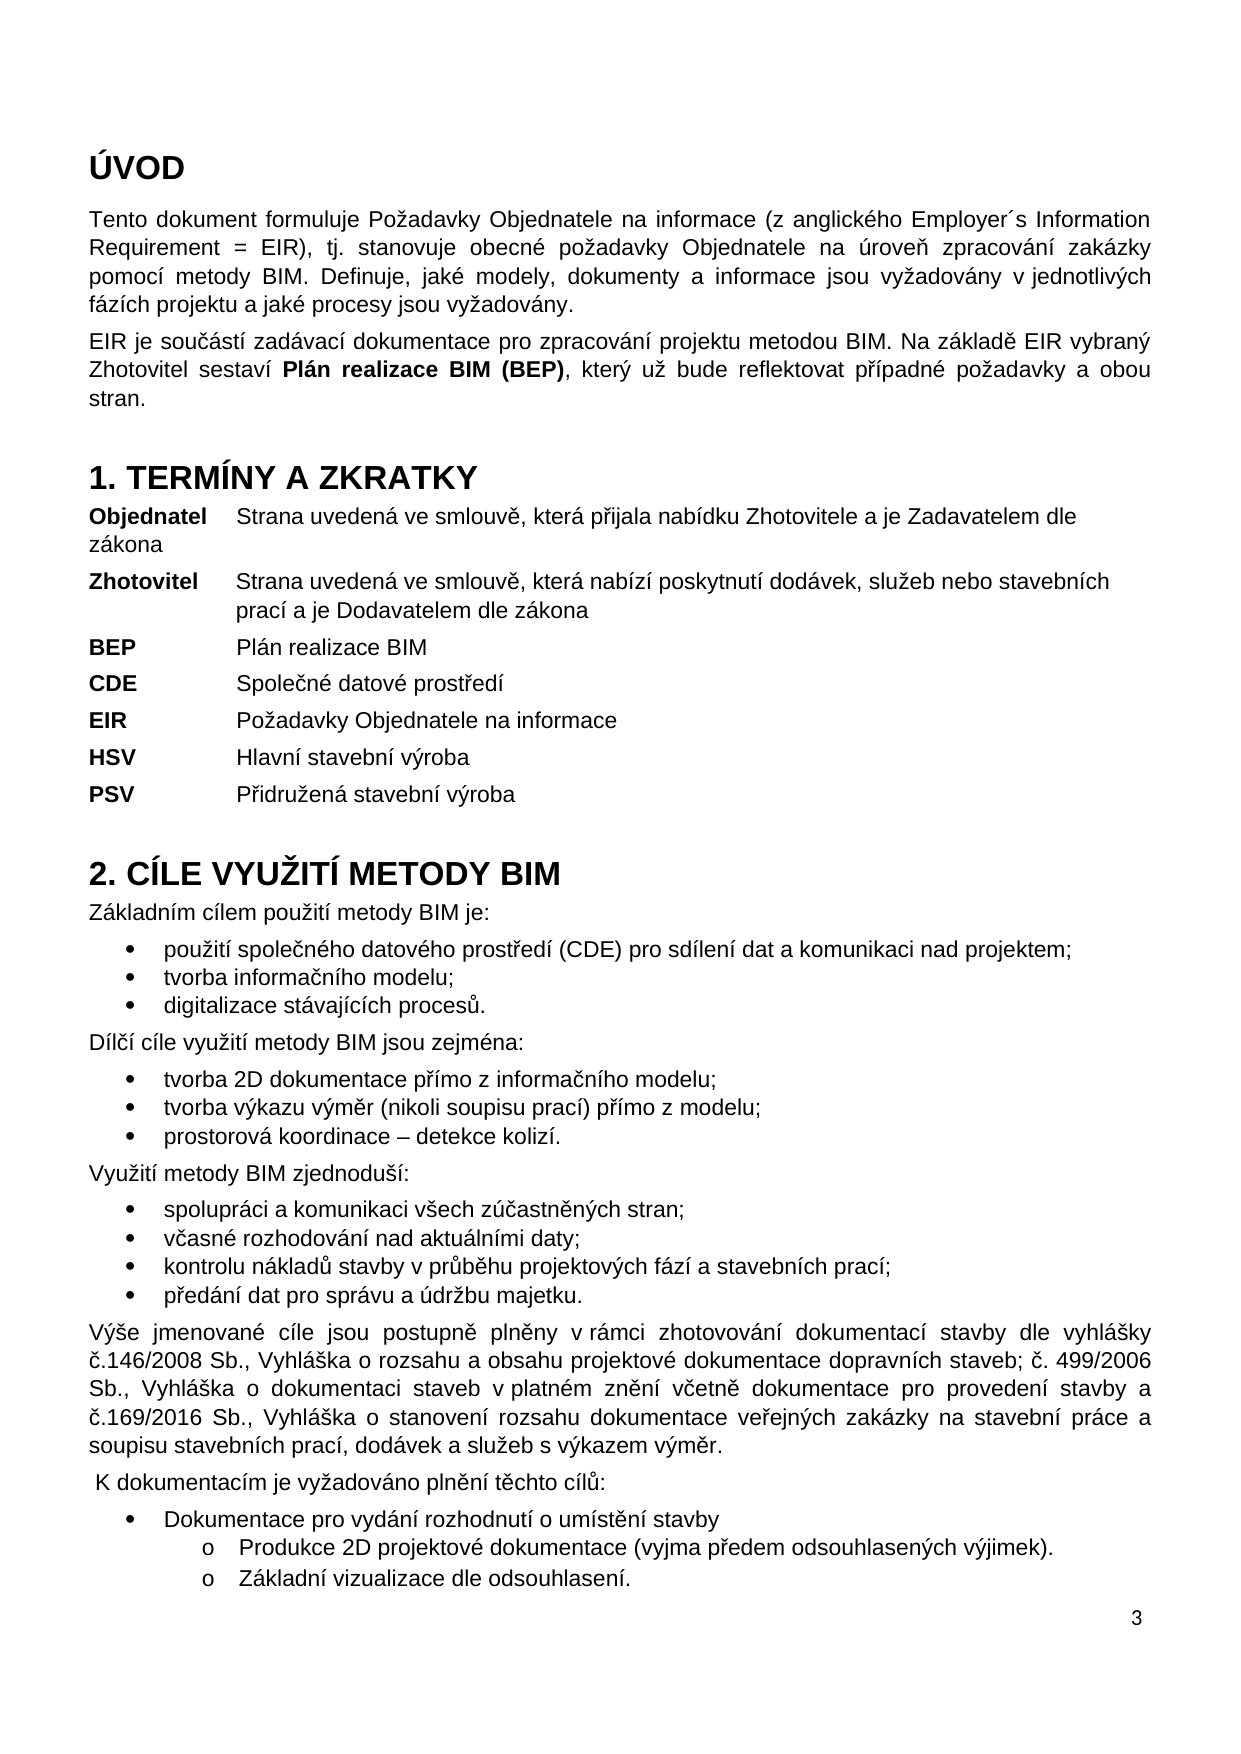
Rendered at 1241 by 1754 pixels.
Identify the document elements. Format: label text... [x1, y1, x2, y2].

list Základní vizualizace dle odsouhlasení. [201, 1565, 1152, 1593]
text BEP Plán realizace BIM [89, 633, 1152, 660]
text CDE Společné datové prostředí [89, 670, 1152, 697]
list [201, 1534, 1152, 1562]
text Výše jmenované cíle jsou postupně plněny v rámci zhotovování dokumentací stavby dle vyhlášky č.146/2008 Sb., Vyhláška o rozsahu a obsahu projektové dokumentace dopravních staveb; č. 499/2006 Sb., Vyhláška o dokumentaci staveb v platném znění včetně dokumentace pro provedení stavby a č.169/2016 Sb., Vyhláška o stanovení rozsahu dokumentace veřejných zakázky na stavební práce a soupisu stavebních prací, dodávek a služeb s výkazem výměr. [89, 1318, 1152, 1458]
list použití společného datového prostředí (CDE) pro sdílení dat a komunikaci nad projektem; [126, 936, 1152, 962]
text Dílčí cíle využití metody BIM jsou zejména: [89, 1029, 1152, 1056]
subtitle TERMÍNY A ZKRATKY [89, 458, 1152, 497]
text ÚVOD [89, 148, 1152, 186]
list digitalizace stávajících procesů. [126, 992, 1152, 1019]
text Využití metody BIM zjednoduší: [89, 1159, 1152, 1186]
list tvorba výkazu výměr (nikoli soupisu prací) přímo z modelu; [126, 1094, 1152, 1121]
list předání dat pro správu a údržbu majetku. [126, 1282, 1152, 1308]
list tvorba informačního modelu; [126, 964, 1152, 990]
text HSV Hlavní stavební výroba [89, 744, 1152, 770]
text Tento dokument formuluje Požadavky Objednatele na informace (z anglického Employer´s Information Requirement = EIR), tj. stanovuje obecné požadavky Objednatele na úroveň zpracování zakázky pomocí metody BIM. Definuje, jaké modely, dokumenty a informace jsou vyžadovány v jednotlivých fázích projektu a jaké procesy jsou vyžadovány. [89, 206, 1152, 317]
list Dokumentace pro vydání rozhodnutí o umístění stavby [126, 1506, 1152, 1532]
text PSV Přidružená stavební výroba [89, 781, 1152, 807]
text Objednatel Strana uvedená ve smlouvě, která přijala nabídku Zhotovitele a je Zadavatelem dle zákona [89, 503, 1152, 558]
text EIR je součástí zadávací dokumentace pro zpracování projektu metodou BIM. Na základě EIR vybraný Zhotovitel sestaví Plán realizace BIM (BEP), který už bude reflektovat případné požadavky a obou stran. [89, 328, 1152, 411]
list prostorová koordinace – detekce kolizí. [126, 1123, 1152, 1149]
text Zhotovitel Strana uvedená ve smlouvě, která nabízí poskytnutí dodávek, služeb nebo stavebních prací a je Dodavatelem dle zákona [89, 568, 1152, 623]
list včasné rozhodování nad aktuálními daty; [126, 1225, 1152, 1251]
list kontrolu nákladů stavby v průběhu projektových fází a stavebních prací; [126, 1253, 1152, 1279]
subtitle CÍLE VYUŽITÍ METODY BIM [89, 854, 1152, 892]
text K dokumentacím je vyžadováno plnění těchto cílů: [89, 1469, 1152, 1495]
text Základním cílem použití metody BIM je: [89, 899, 1152, 925]
list tvorba 2D dokumentace přímo z informačního modelu; [126, 1066, 1152, 1092]
text EIR Požadavky Objednatele na informace [89, 707, 1152, 733]
list spolupráci a komunikaci všech zúčastněných stran; [126, 1196, 1152, 1223]
